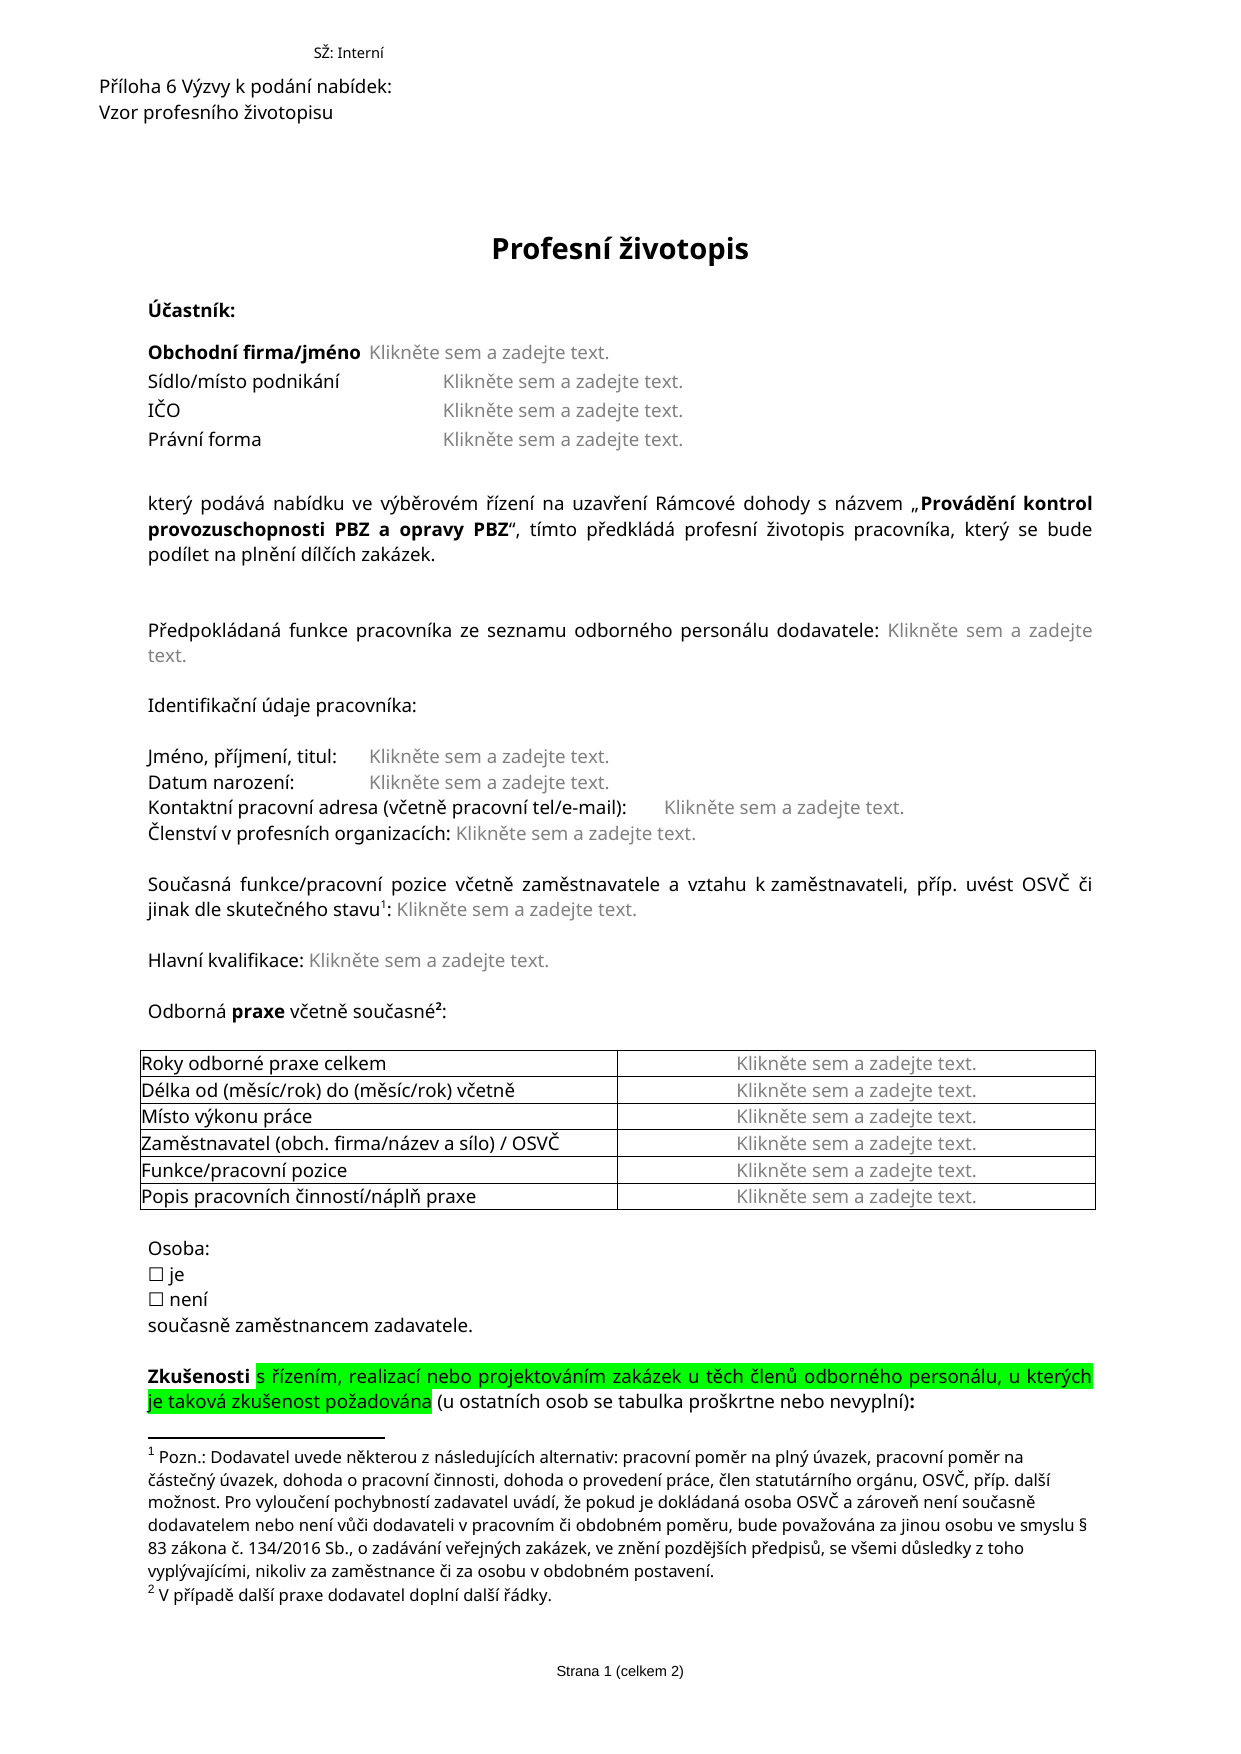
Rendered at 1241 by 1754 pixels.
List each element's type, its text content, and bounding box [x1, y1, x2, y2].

text Kontaktní pracovní adresa (včetně pracovní tel/e-mail): [148, 794, 1093, 820]
text IČO [148, 394, 1093, 423]
text Identifikační údaje pracovníka: [148, 692, 1093, 718]
table_cell [618, 1157, 1095, 1182]
text Účastník: [148, 293, 1093, 324]
text není [148, 1287, 1093, 1312]
table_header Roky odborné praxe celkem [141, 1051, 617, 1076]
table_cell Popis pracovních činností/náplň praxe [141, 1184, 617, 1209]
text Obchodní firma/jméno [148, 336, 1093, 365]
table_cell Funkce/pracovní pozice [141, 1157, 617, 1182]
text Hlavní kvalifikace: [148, 948, 1093, 973]
table_cell [618, 1184, 1095, 1209]
text Právní forma [148, 423, 1093, 452]
text Jméno, příjmení, titul: [148, 743, 1093, 769]
table_header [618, 1051, 1095, 1076]
table_cell [618, 1104, 1095, 1129]
text současně zaměstnancem zadavatele. [148, 1312, 1093, 1338]
text je [148, 1261, 1093, 1287]
text který podává nabídku ve výběrovém řízení na uzavření Rámcové dohody s názvem „Provádění kontrol provozuschopnosti PBZ a opravy PBZ“, tímto předkládá profesní životopis pracovníka, který se bude podílet na plnění dílčích zakázek. [148, 490, 1093, 567]
table_cell Místo výkonu práce [141, 1104, 617, 1129]
text Současná funkce/pracovní pozice včetně zaměstnavatele a vztahu k zaměstnavateli, příp. uvést OSVČ či jinak dle skutečného stavu: [148, 871, 1093, 922]
text Zkušenosti s řízením, realizací nebo projektováním zakázek u těch členů odborného personálu, u kterých je taková zkušenost požadována (u ostatních osob se tabulka proškrtne nebo nevyplní): [432, 1389, 1093, 1414]
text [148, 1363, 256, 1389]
title Profesní životopis [148, 228, 1093, 268]
table_cell Zaměstnavatel (obch. firma/název a sílo) / OSVČ [141, 1130, 617, 1156]
text Datum narození: [148, 769, 1093, 794]
text Osoba: [148, 1236, 1093, 1261]
table_cell [618, 1130, 1095, 1156]
table_cell Délka od (měsíc/rok) do (měsíc/rok) včetně [141, 1077, 617, 1103]
text Sídlo/místo podnikání [148, 365, 1093, 394]
text Členství v profesních organizacích: [148, 820, 1093, 846]
table_cell [618, 1077, 1095, 1103]
text Předpokládaná funkce pracovníka ze seznamu odborného personálu dodavatele: [148, 617, 1093, 667]
text Odborná praxe včetně současné: [148, 999, 1093, 1024]
